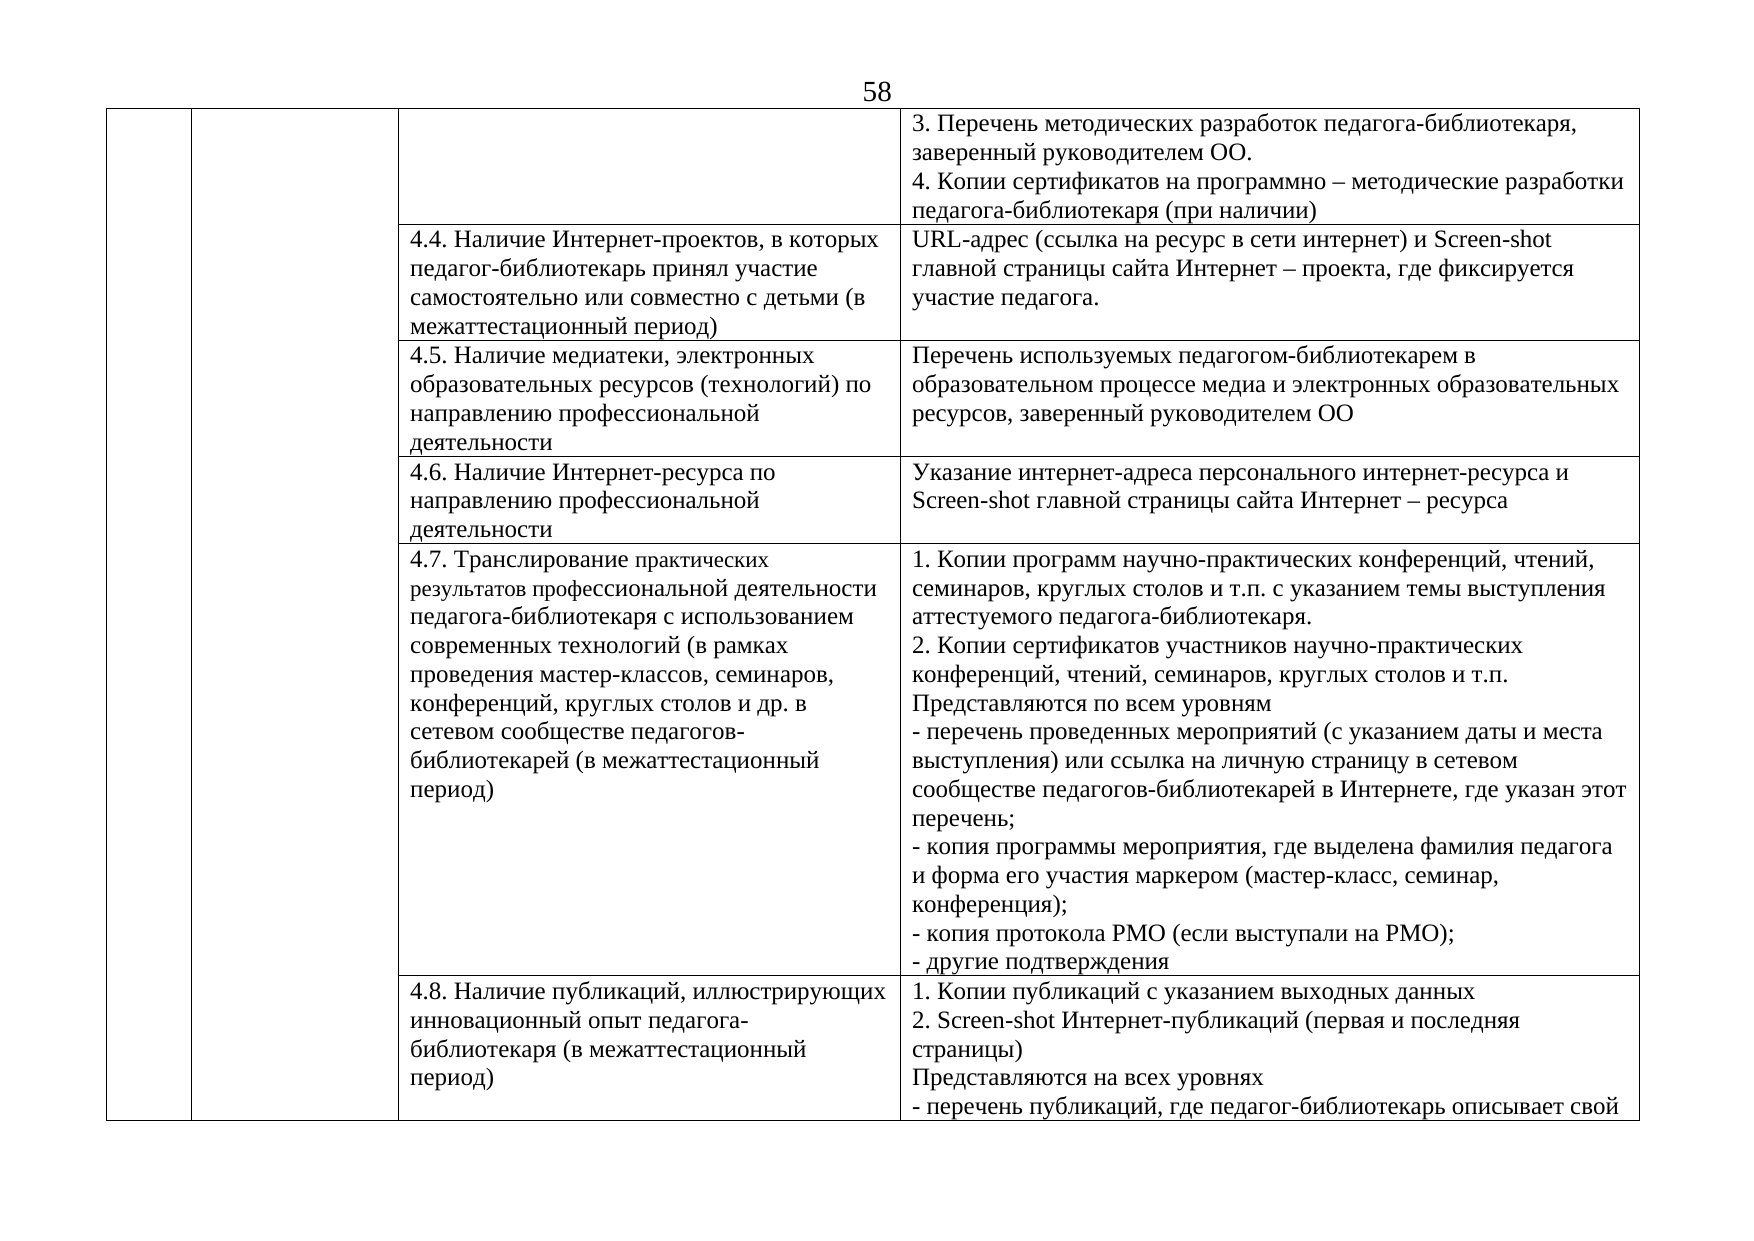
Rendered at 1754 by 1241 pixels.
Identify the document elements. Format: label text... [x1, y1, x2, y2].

table_cell Перечень используемых педагогом-библиотекарем в образовательном процессе медиа и электронных образовательных ресурсов, заверенный руководителем ОО [901, 341, 1639, 456]
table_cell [901, 976, 1639, 1120]
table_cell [901, 109, 1639, 223]
table_cell Указание интернет-адреса персонального интернет-ресурса и Screen-shot главной страницы сайта Интернет – ресурса [901, 457, 1639, 543]
table_cell 4.6. Наличие Интернет-ресурса по направлению профессиональной деятельности [399, 457, 900, 543]
table_cell 4.4. Наличие Интернет-проектов, в которых педагог-библиотекарь принял участие самостоятельно или совместно с детьми (в межаттестационный период) [399, 225, 900, 339]
table_cell 4.7. Транслирование практических результатов профессиональной деятельности педагога-библиотекаря с использованием современных технологий (в рамках проведения мастер-классов, семинаров, конференций, круглых столов и др. в сетевом сообществе педагогов-библиотекарей (в межаттестационный период) [399, 544, 900, 975]
table_cell 4.5. Наличие медиатеки, электронных образовательных ресурсов (технологий) по направлению профессиональной деятельности [399, 341, 900, 456]
table_cell 1. Копии программ научно-практических конференций, чтений, семинаров, круглых столов и т.п. с указанием темы выступления аттестуемого педагога-библиотекаря. 2. Копии сертификатов участников научно-практических конференций, чтений, семинаров, круглых столов и т.п. Представляются по всем уровням - перечень проведенных мероприятий (с указанием даты и места выступления) или ссылка на личную страницу в сетевом сообществе педагогов-библиотекарей в Интернете, где указан этот перечень; - копия программы мероприятия, где выделена фамилия педагога и форма его участия маркером (мастер-класс, семинар, конференция); - копия протокола РМО (если выступали на РМО); - другие подтверждения [901, 544, 1639, 975]
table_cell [399, 976, 900, 1120]
table_cell URL-адрес (ссылка на ресурс в сети интернет) и Screen-shot главной страницы сайта Интернет – проекта, где фиксируется участие педагога. [901, 225, 1639, 339]
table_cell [399, 109, 900, 223]
